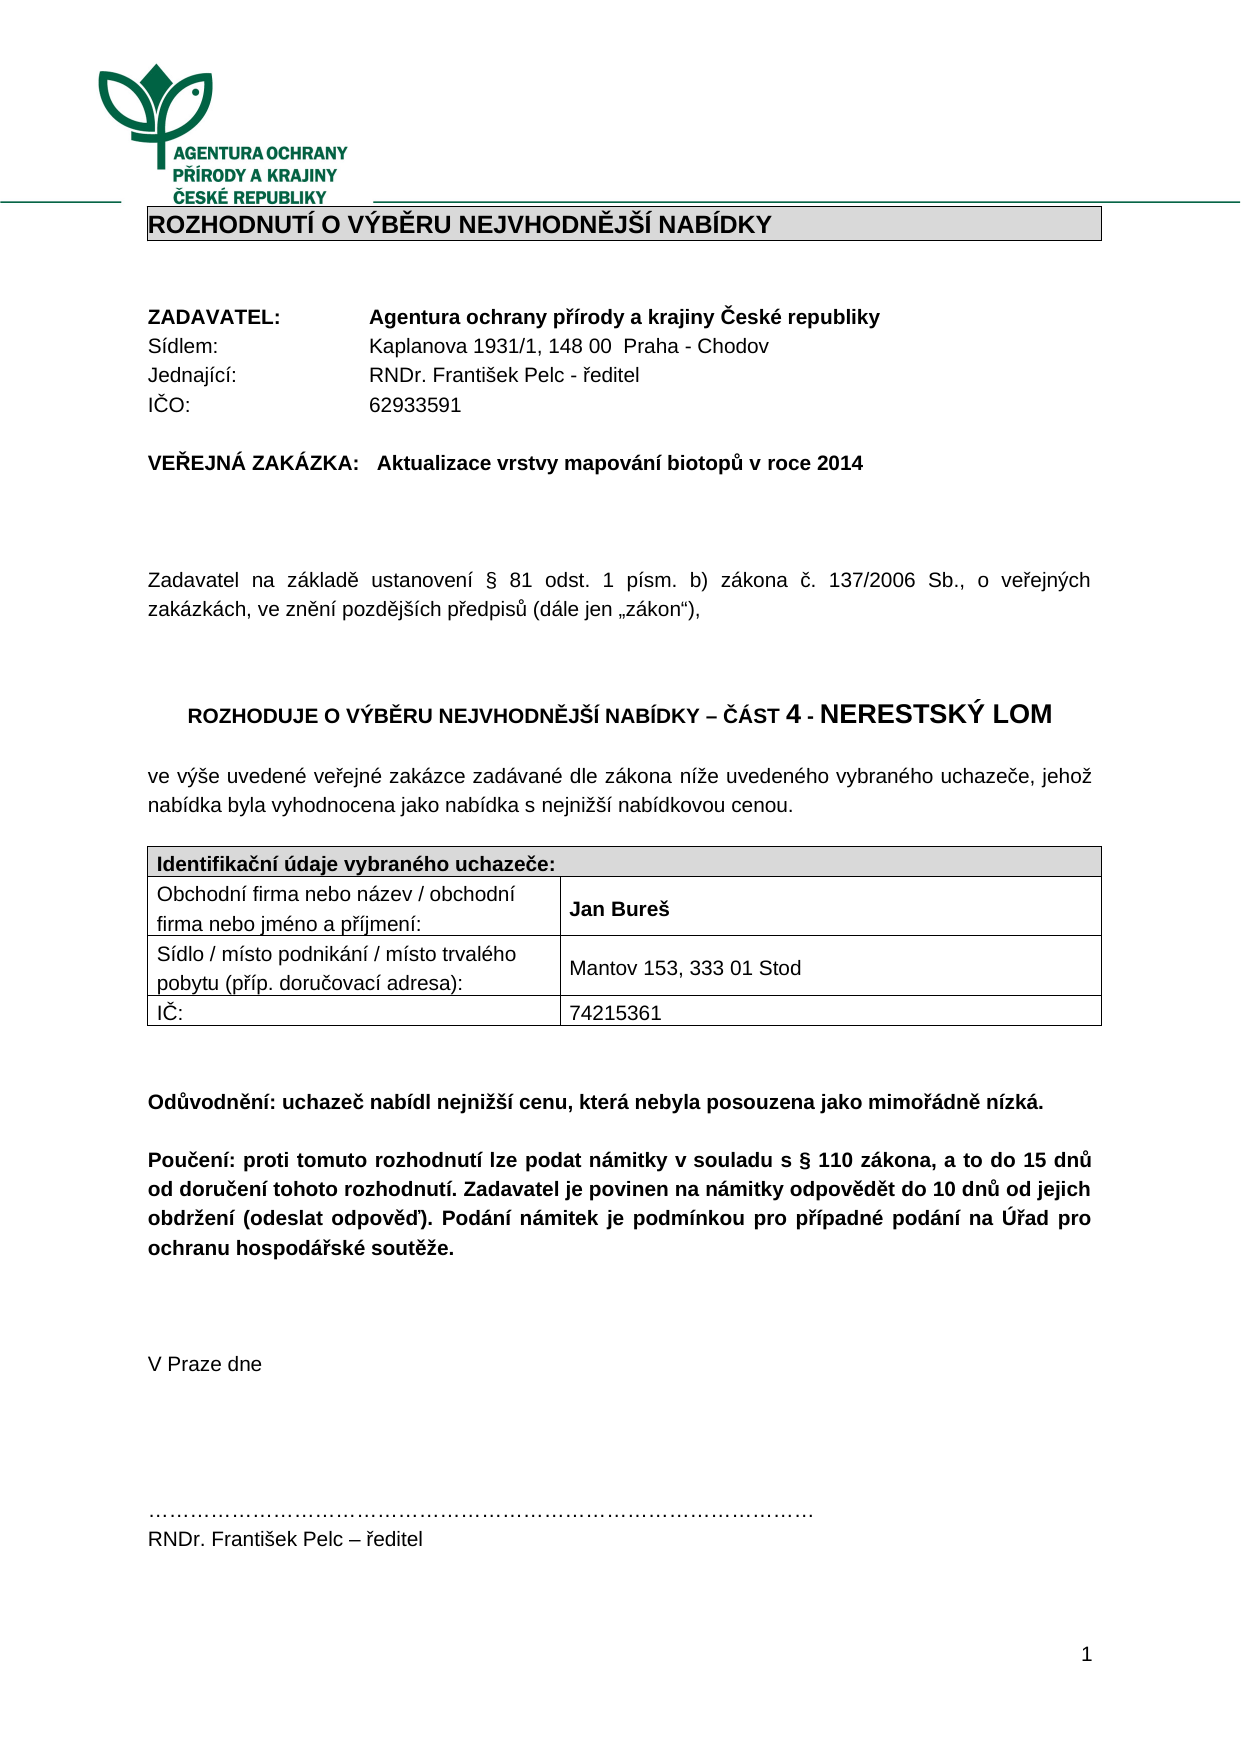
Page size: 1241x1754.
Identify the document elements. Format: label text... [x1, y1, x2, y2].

text V Praze dne [148, 1347, 1092, 1376]
text Odůvodnění: uchazeč nabídl nejnižší cenu, která nebyla posouzena jako mimořádně nízká. [148, 1084, 1092, 1113]
text IČO: 62933591 [148, 387, 1092, 416]
table_cell Mantov 153, 333 01 Stod [561, 936, 1101, 995]
text VEŘEJNÁ ZAKÁZKA: Aktualizace vrstvy mapování biotopů v roce 2014 [148, 446, 1092, 475]
table_cell 74215361 [561, 996, 1101, 1025]
text ZADAVATEL: Agentura ochrany přírody a krajiny České republiky [148, 300, 1092, 329]
text Poučení: proti tomuto rozhodnutí lze podat námitky v souladu s § 110 zákona, a to do 15 dnů od doručení tohoto rozhodnutí. Zadavatel je povinen na námitky odpovědět do 10 dnů od jejich obdržení (odeslat odpověď). Podání námitek je podmínkou pro případné podání na Úřad pro ochranu hospodářské soutěže. [148, 1143, 1092, 1259]
text RNDr. František Pelc – ředitel [148, 1522, 1092, 1551]
table_cell IČ: [148, 996, 560, 1025]
subtitle RozhodUJE o výběru nejvhodnější nabídky – část 4 - Nerestský lom [148, 698, 1092, 729]
text …………………………………………………………………………………… [148, 1493, 1092, 1522]
text Zadavatel na základě ustanovení § 81 odst. 1 písm. b) zákona č. 137/2006 Sb., o veřejných zakázkách, ve znění pozdějších předpisů (dále jen „zákon“), [148, 562, 1092, 621]
subtitle ve výše uvedené veřejné zakázce zadávané dle zákona níže uvedeného vybraného uchazeče, jehož nabídka byla vyhodnocena jako nabídka s nejnižší nabídkovou cenou. [148, 758, 1092, 817]
table_cell Jan Bureš [561, 877, 1101, 935]
table_header Identifikační údaje vybraného uchazeče: [148, 847, 1101, 876]
text Sídlem: Kaplanova 1931/1, 148 00 Praha - Chodov [148, 329, 1092, 358]
text Jednající: RNDr. František Pelc - ředitel [148, 358, 1092, 387]
picture [0, 0, 1241, 209]
title Rozhodnutí o VÝBĚRU NEJVHODNĚJŠÍ NABÍDKY [148, 207, 1101, 240]
table_cell Sídlo / místo podnikání / místo trvalého pobytu (příp. doručovací adresa): [148, 936, 560, 995]
table_cell Obchodní firma nebo název / obchodní firma nebo jméno a příjmení: [148, 877, 560, 935]
